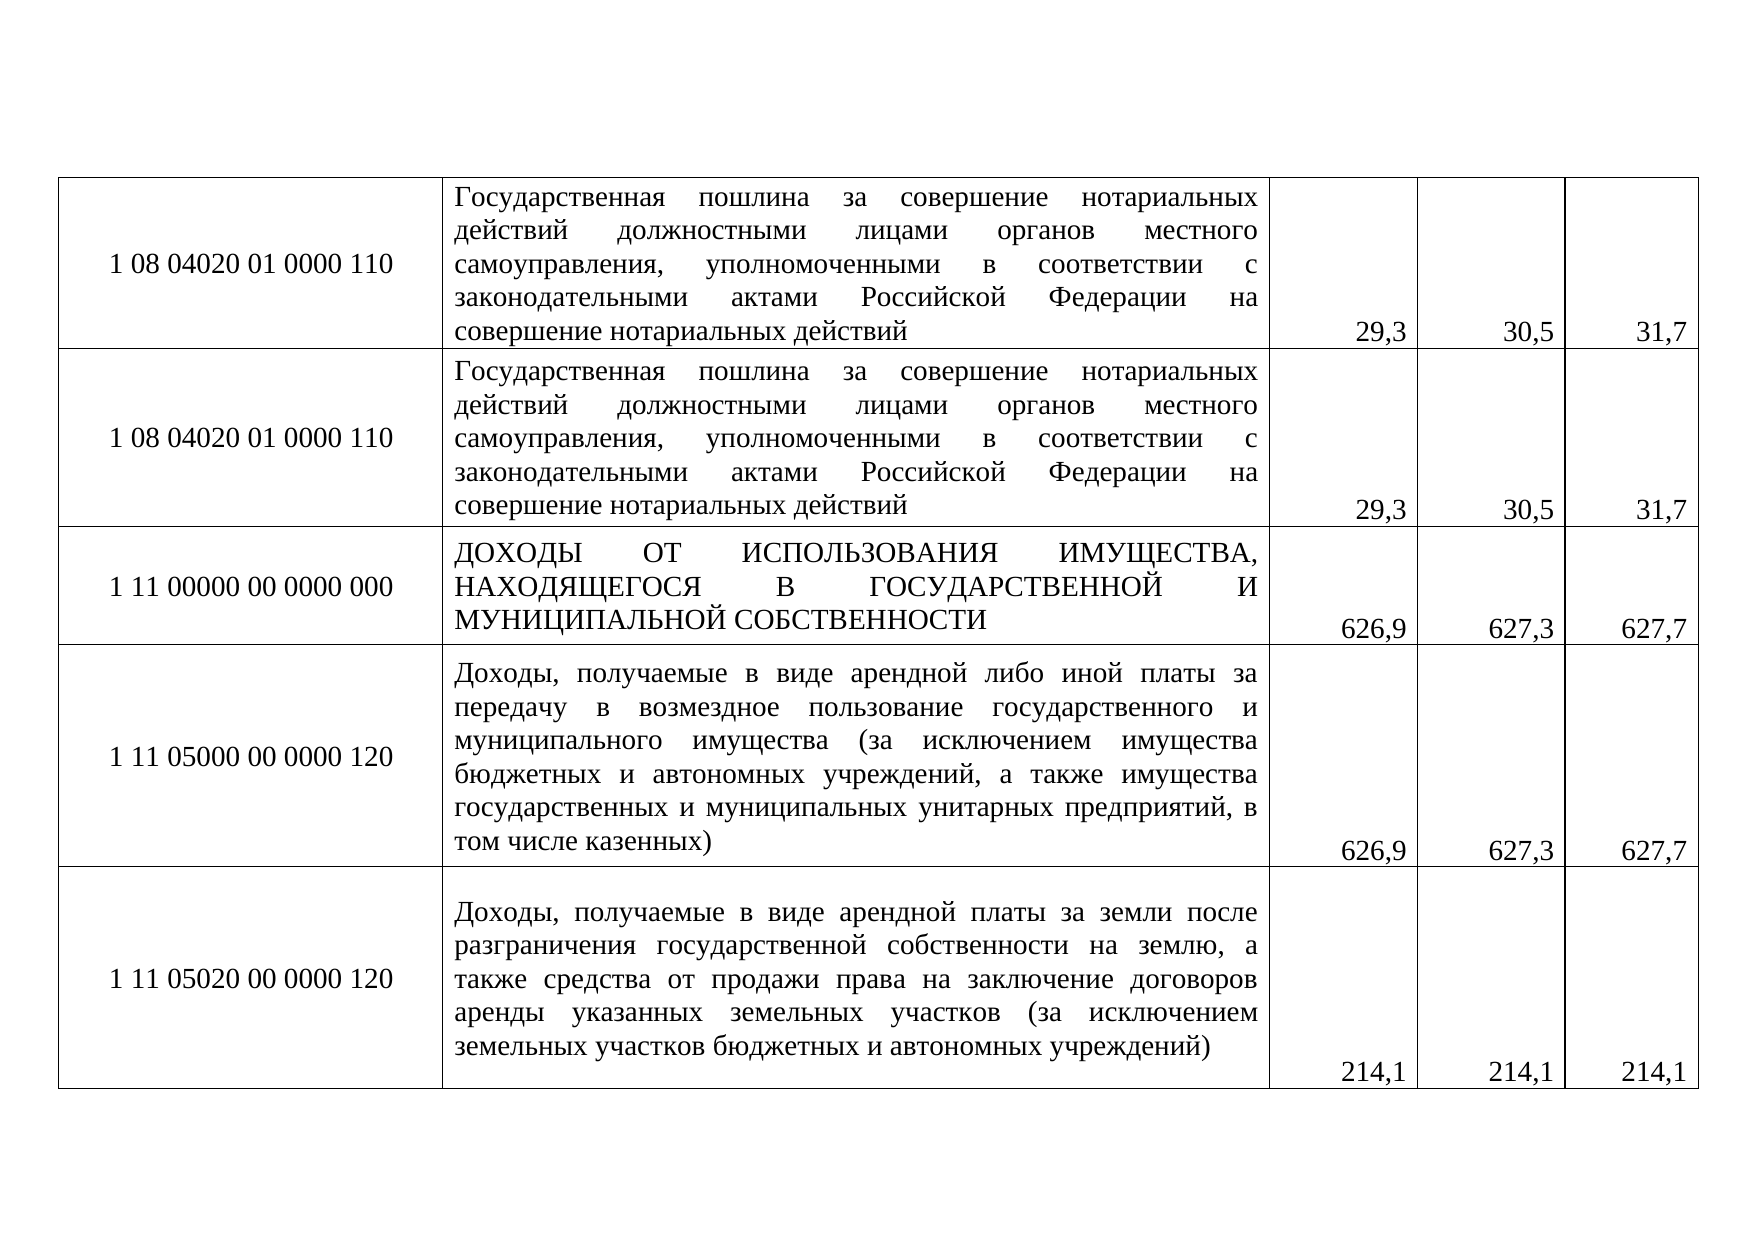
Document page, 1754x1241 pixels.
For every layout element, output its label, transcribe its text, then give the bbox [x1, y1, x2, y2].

table_cell 30,5 [1418, 178, 1564, 347]
table_cell 1 11 05020 00 0000 120 [59, 867, 442, 1088]
table_cell ДОХОДЫ ОТ ИСПОЛЬЗОВАНИЯ ИМУЩЕСТВА, НАХОДЯЩЕГОСЯ В ГОСУДАРСТВЕННОЙ И МУНИЦИПАЛЬНОЙ СОБСТВЕННОСТИ [443, 527, 1269, 644]
table_cell 30,5 [1418, 349, 1564, 526]
table_cell 626,9 [1270, 645, 1417, 866]
table_cell 627,7 [1566, 645, 1698, 866]
table_cell 31,7 [1566, 349, 1698, 526]
table_cell 1 08 04020 01 0000 110 [59, 349, 442, 526]
table_cell 1 08 04020 01 0000 110 [59, 178, 442, 347]
table_cell 29,3 [1270, 178, 1417, 347]
table_cell Государственная пошлина за совершение нотариальных действий должностными лицами органов местного самоуправления, уполномоченными в соответствии с законодательными актами Российской Федерации на совершение нотариальных действий [443, 178, 1269, 347]
table_cell 1 11 00000 00 0000 000 [59, 527, 442, 644]
table_cell 214,1 [1418, 867, 1564, 1088]
table_cell 627,3 [1418, 527, 1564, 644]
table_cell 627,7 [1566, 527, 1698, 644]
table_cell 29,3 [1270, 349, 1417, 526]
table_cell 31,7 [1566, 178, 1698, 347]
table_cell 214,1 [1566, 867, 1698, 1088]
table_cell 214,1 [1270, 867, 1417, 1088]
table_cell 627,3 [1418, 645, 1564, 866]
table_cell 1 11 05000 00 0000 120 [59, 645, 442, 866]
table_cell Доходы, получаемые в виде арендной платы за земли после разграничения государственной собственности на землю, а также средства от продажи права на заключение договоров аренды указанных земельных участков (за исключением земельных участков бюджетных и автономных учреждений) [443, 867, 1269, 1088]
table_cell Доходы, получаемые в виде арендной либо иной платы за передачу в возмездное пользование государственного и муниципального имущества (за исключением имущества бюджетных и автономных учреждений, а также имущества государственных и муниципальных унитарных предприятий, в том числе казенных) [443, 645, 1269, 866]
table_cell 626,9 [1270, 527, 1417, 644]
table_cell Государственная пошлина за совершение нотариальных действий должностными лицами органов местного самоуправления, уполномоченными в соответствии с законодательными актами Российской Федерации на совершение нотариальных действий [443, 349, 1269, 526]
